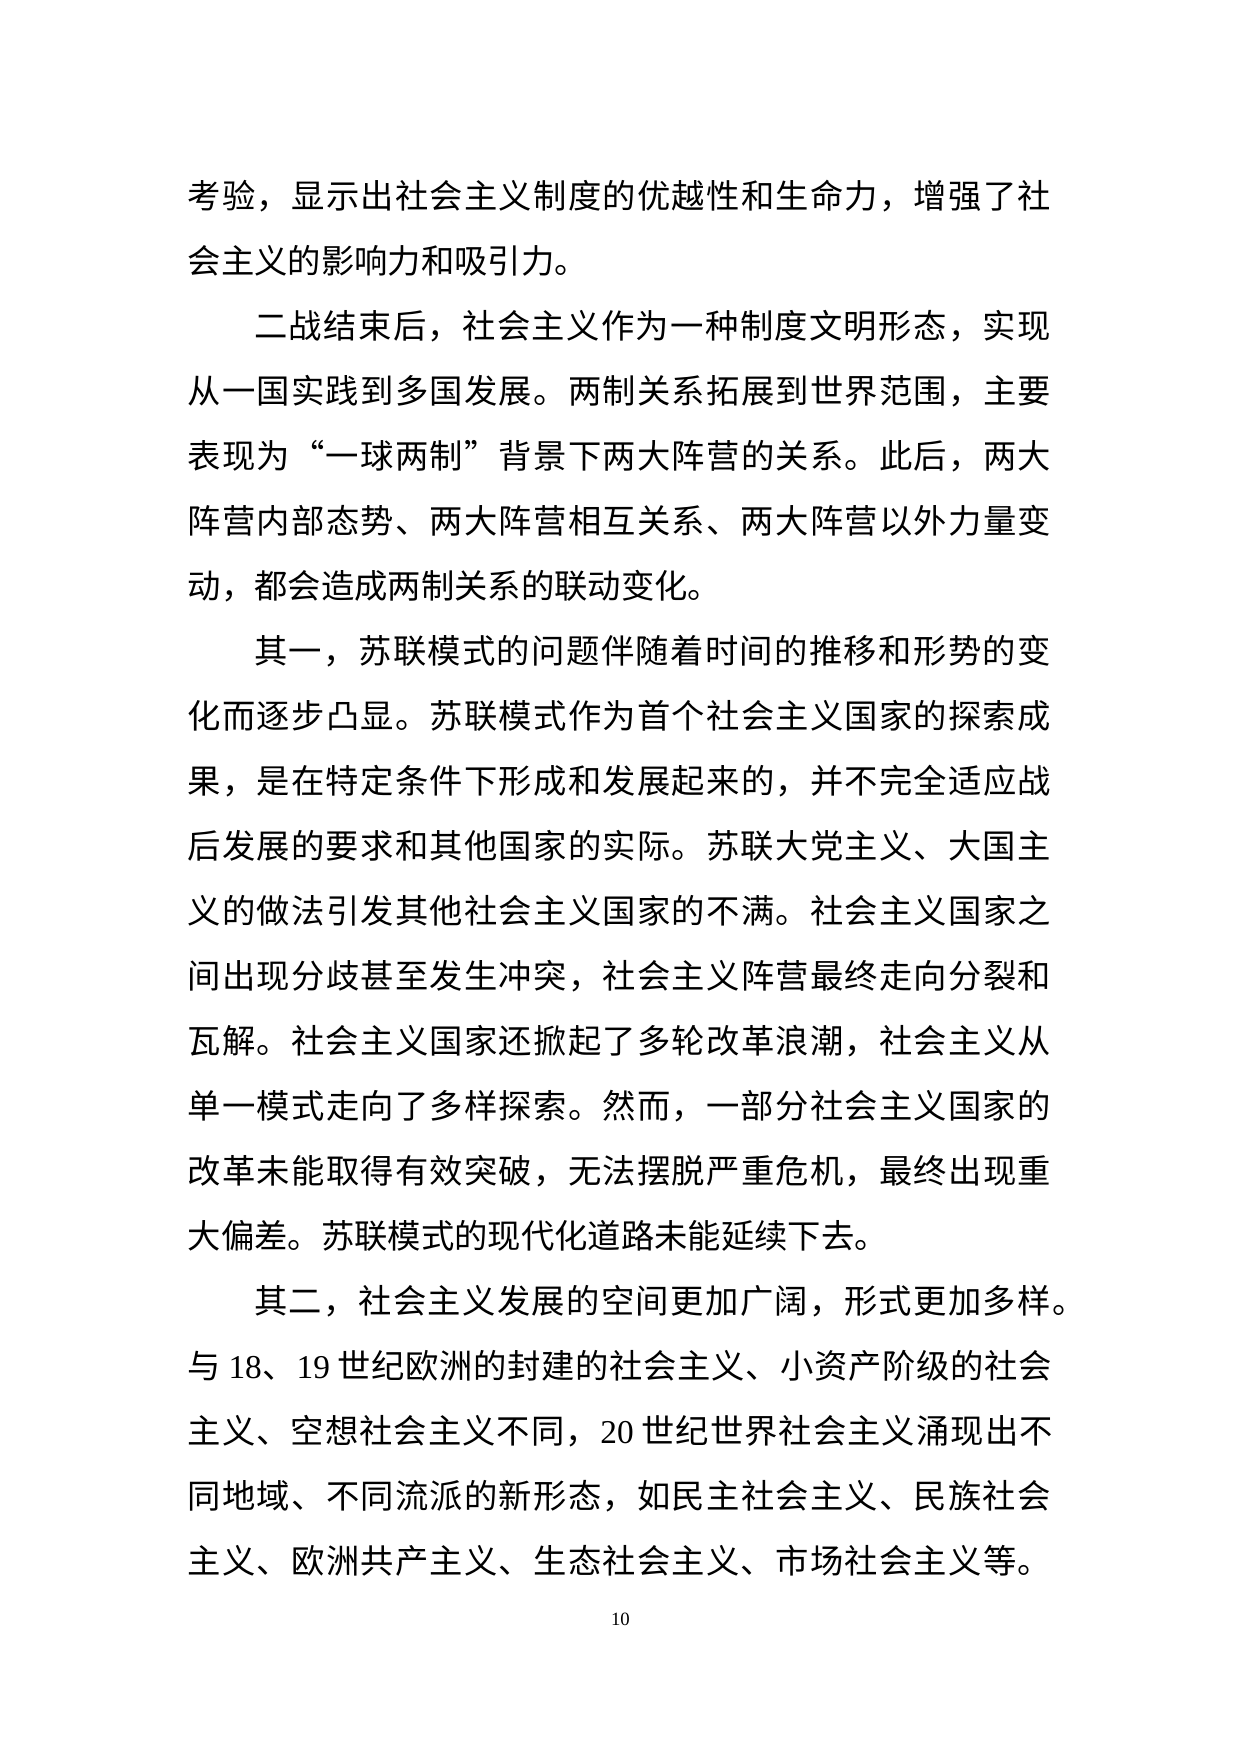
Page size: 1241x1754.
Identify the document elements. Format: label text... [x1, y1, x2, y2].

text 其一，苏联模式的问题伴随着时间的推移和形势的变化而逐步凸显。苏联模式作为首个社会主义国家的探索成果，是在特定条件下形成和发展起来的，并不完全适应战后发展的要求和其他国家的实际。苏联大党主义、大国主义的做法引发其他社会主义国家的不满。社会主义国家之间出现分歧甚至发生冲突，社会主义阵营最终走向分裂和瓦解。社会主义国家还掀起了多轮改革浪潮，社会主义从单一模式走向了多样探索。然而，一部分社会主义国家的改革未能取得有效突破，无法摆脱严重危机，最终出现重大偏差。苏联模式的现代化道路未能延续下去。 [187, 617, 1053, 1267]
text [187, 162, 1053, 292]
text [187, 1267, 1053, 1592]
text 二战结束后，社会主义作为一种制度文明形态，实现从一国实践到多国发展。两制关系拓展到世界范围，主要表现为“一球两制”背景下两大阵营的关系。此后，两大阵营内部态势、两大阵营相互关系、两大阵营以外力量变动，都会造成两制关系的联动变化。 [187, 292, 1053, 617]
